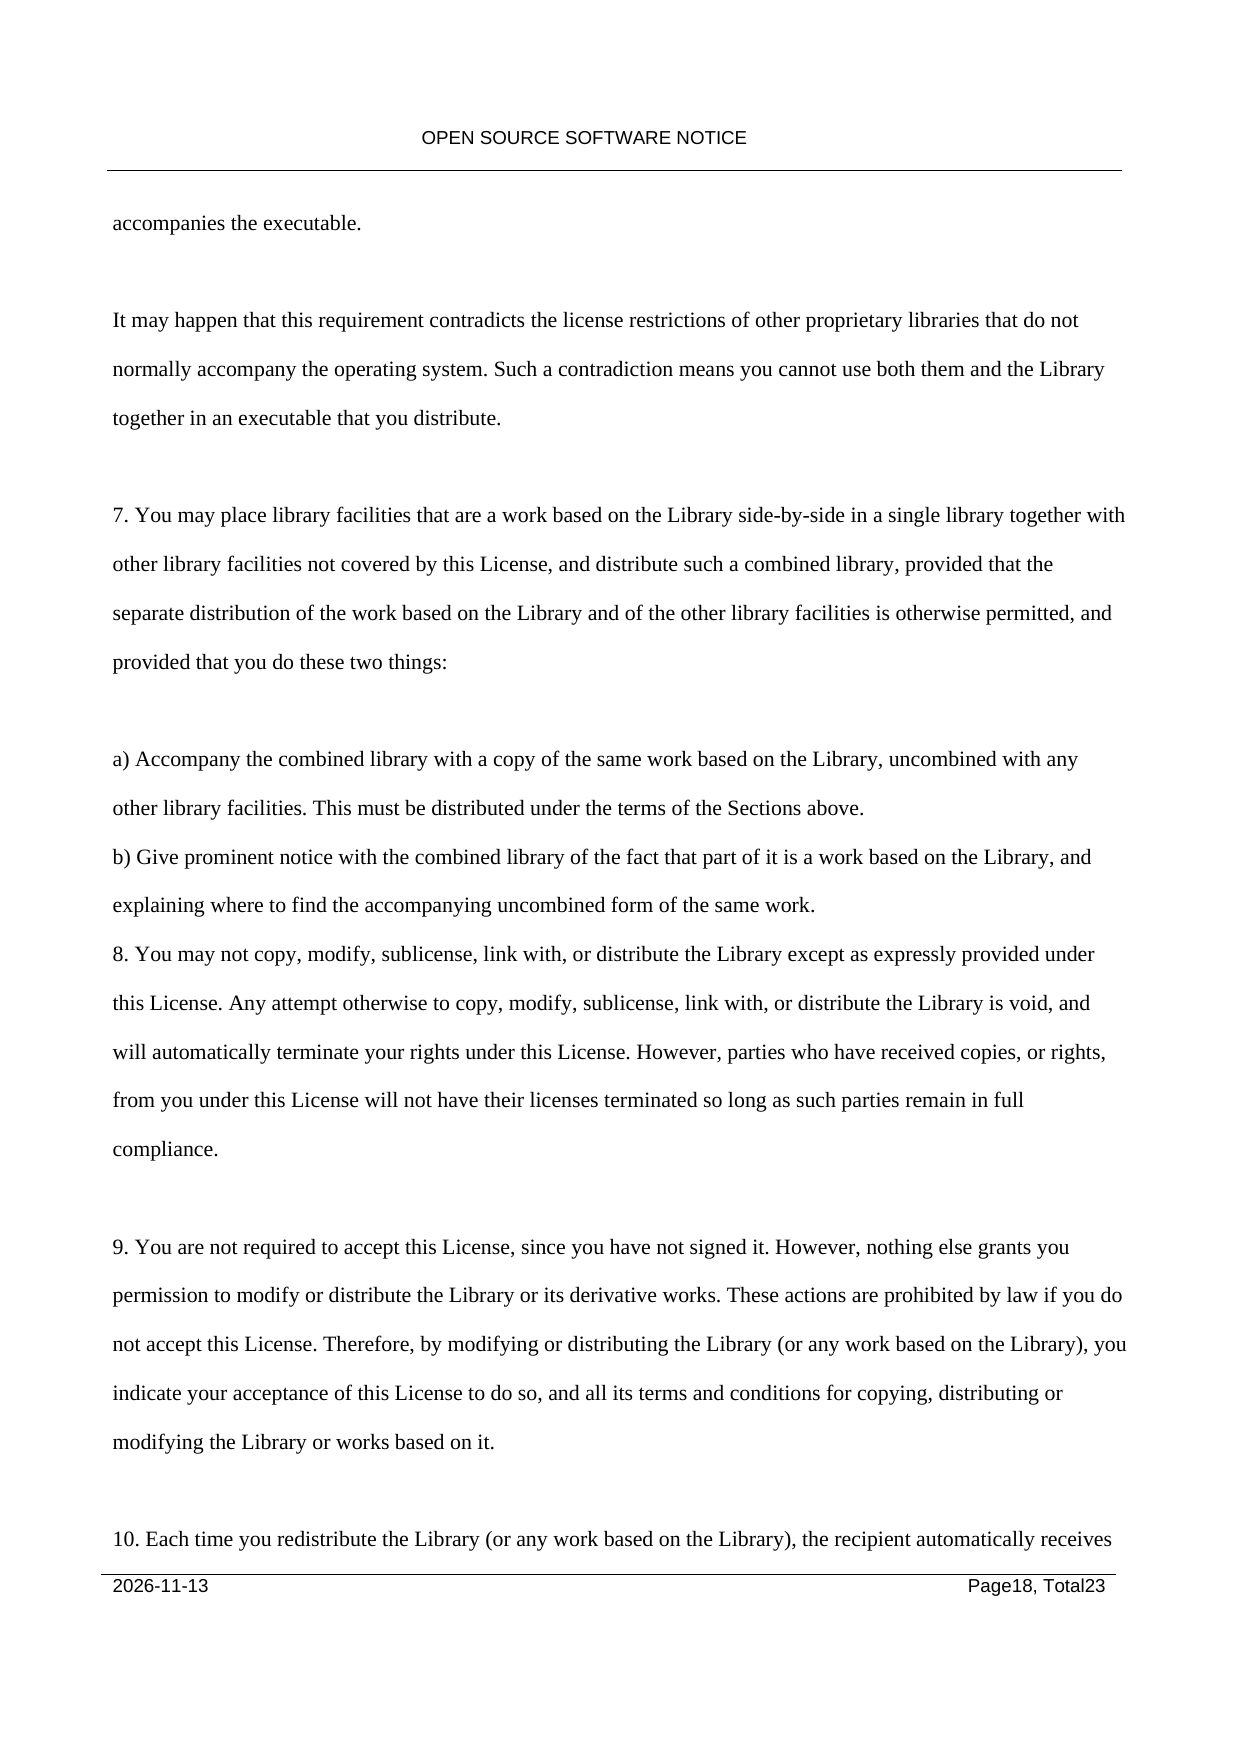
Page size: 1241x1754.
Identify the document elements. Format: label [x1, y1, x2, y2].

text [112, 206, 1128, 1555]
